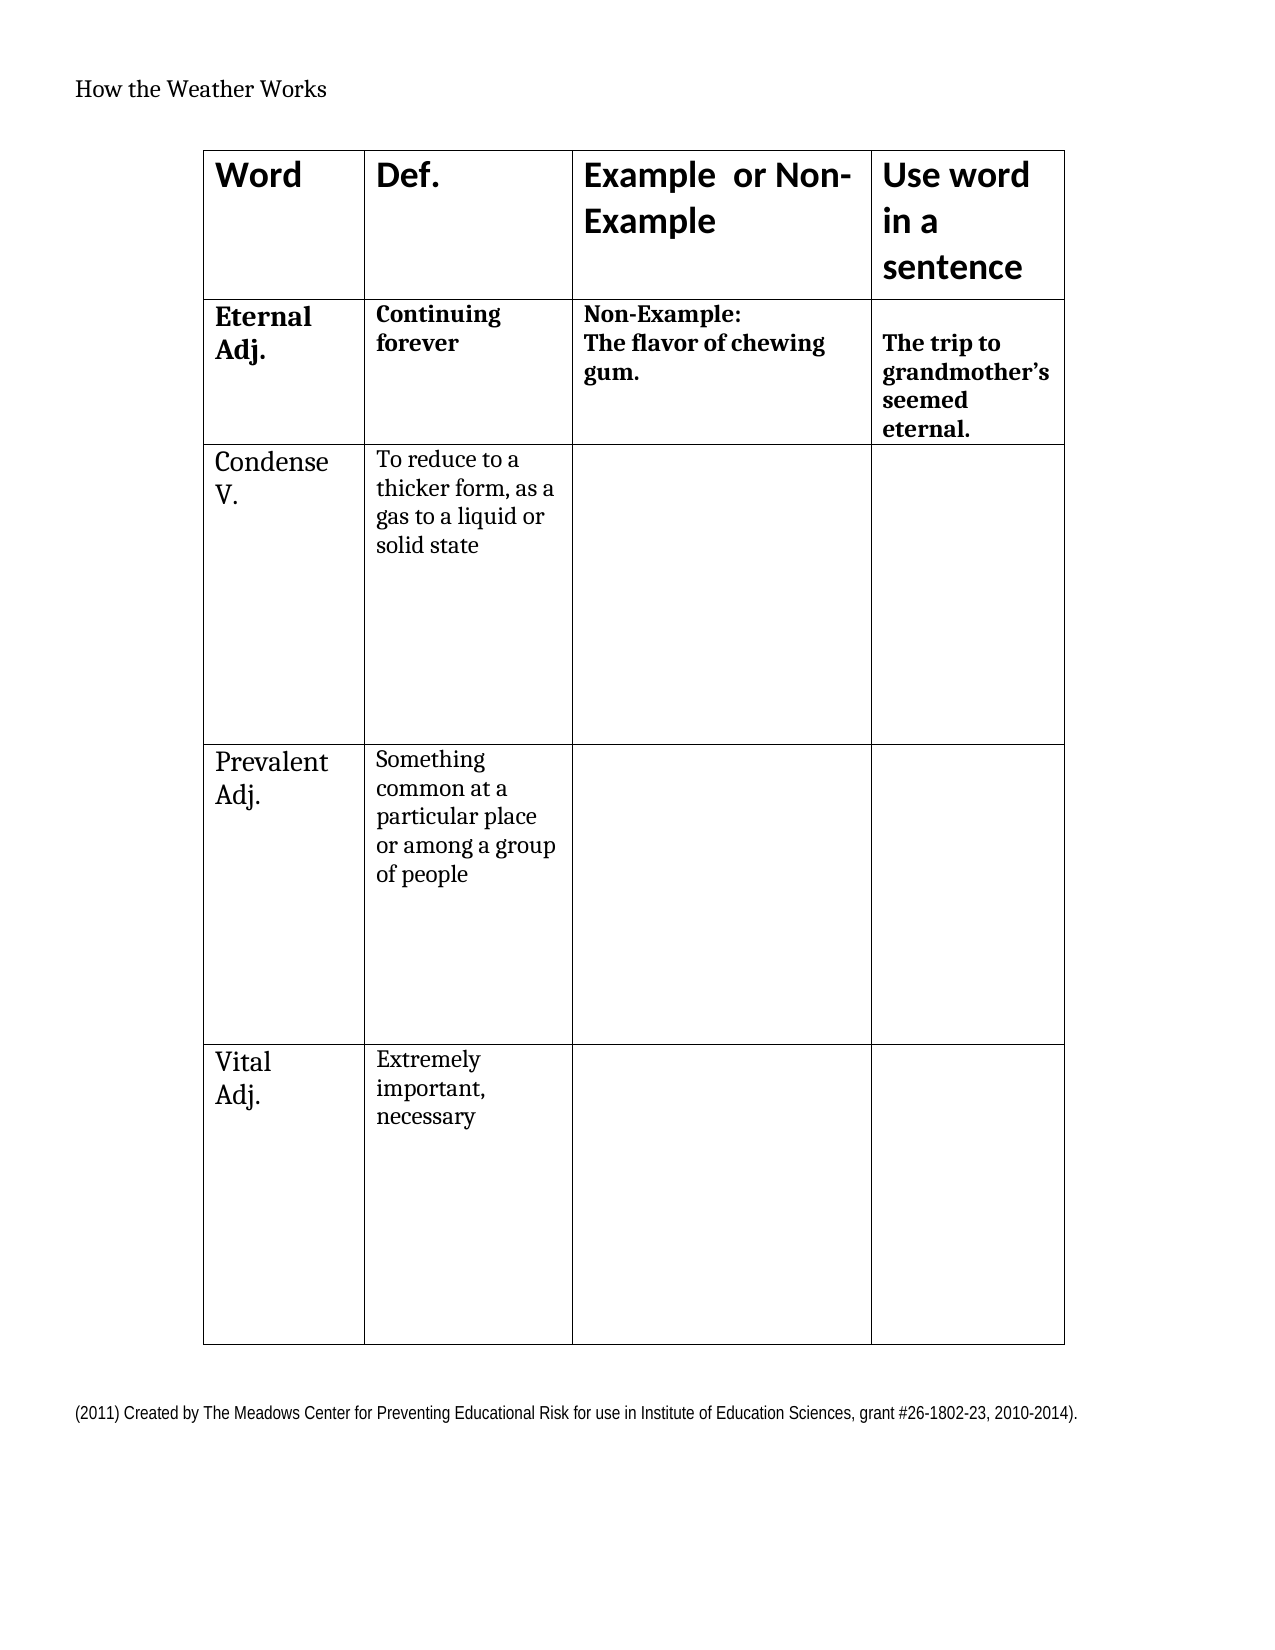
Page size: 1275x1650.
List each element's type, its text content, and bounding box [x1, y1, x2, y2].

table_cell To reduce to a thicker form, as a gas to a liquid or solid state [365, 445, 572, 744]
table_cell Non-Example: The flavor of chewing gum. [573, 300, 871, 444]
table_header Def. [365, 151, 572, 299]
table_cell Extremely important, necessary [365, 1045, 572, 1344]
table_cell Condense V. [204, 445, 364, 744]
table_cell [573, 445, 871, 744]
table_header Word [204, 151, 364, 299]
table_cell [872, 1045, 1064, 1344]
table_cell Prevalent Adj. [204, 745, 364, 1044]
table_cell Continuing forever [365, 300, 572, 444]
table_cell [573, 1045, 871, 1344]
table_header Example or Non-Example [573, 151, 871, 299]
table_cell Something common at a particular place or among a group of people [365, 745, 572, 1044]
table_cell Vital Adj. [204, 1045, 364, 1344]
table_cell [573, 745, 871, 1044]
table_cell The trip to grandmother’s seemed eternal. [872, 300, 1064, 444]
table_cell [872, 745, 1064, 1044]
table_header Use word in a sentence [872, 151, 1064, 299]
table_cell [872, 445, 1064, 744]
table_cell Eternal Adj. [204, 300, 364, 444]
text (2011) Created by The Meadows Center for Preventing Educational Risk for use in Institute of Education Sciences, grant #26-1802-23, 2010-2014). [75, 1402, 1192, 1424]
